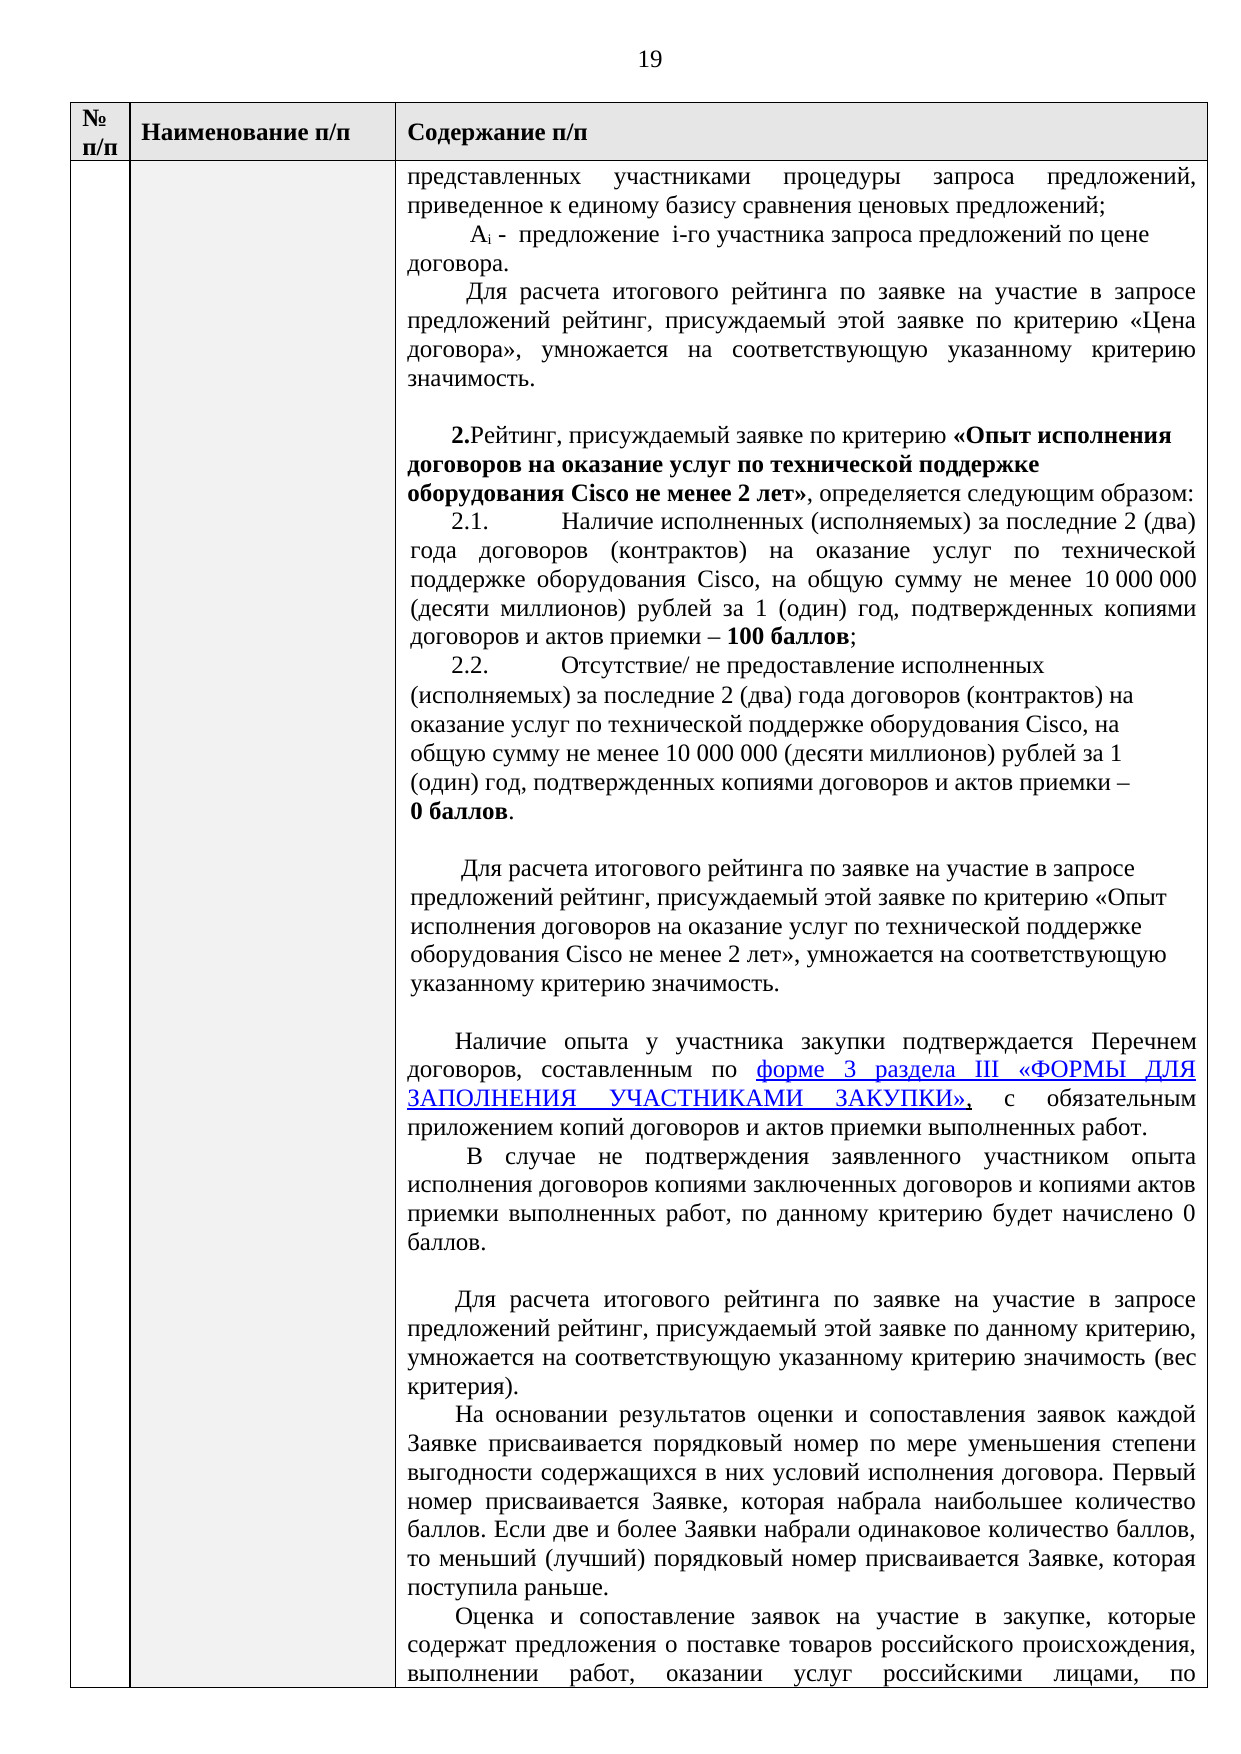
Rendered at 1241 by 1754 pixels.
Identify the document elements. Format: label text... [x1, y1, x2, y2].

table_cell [396, 161, 1207, 1687]
table_header № п/п [71, 103, 129, 160]
table_cell [71, 161, 129, 1687]
table_header Наименование п/п [131, 103, 395, 160]
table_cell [131, 161, 395, 1687]
table_header Содержание п/п [396, 103, 1207, 160]
